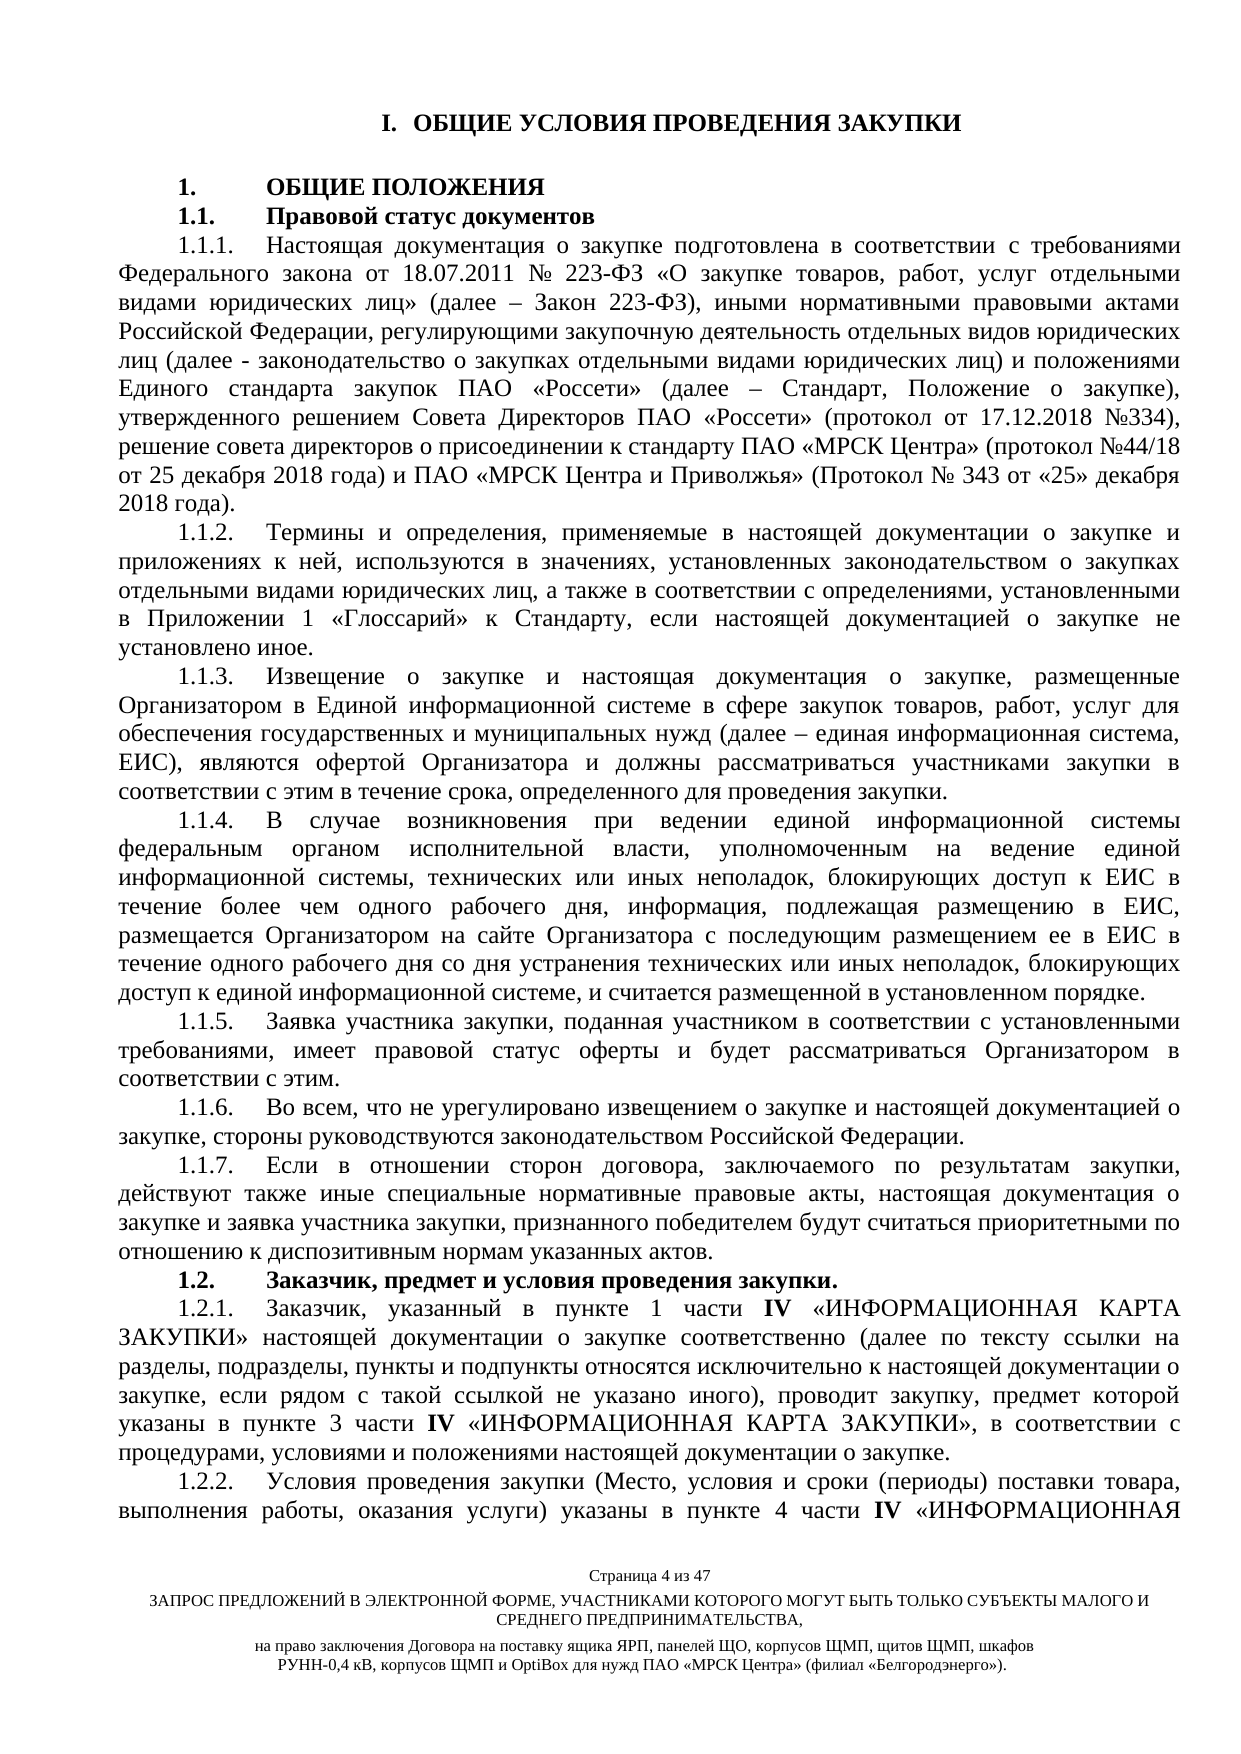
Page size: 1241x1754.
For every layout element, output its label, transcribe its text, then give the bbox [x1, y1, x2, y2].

list Термины и определения, применяемые в настоящей документации о закупке и приложениях к ней, используются в значениях, установленных законодательством о закупках отдельными видами юридических лиц, а также в соответствии с определениями, установленными в Приложении 1 «Глоссарий» к Стандарту, если настоящей документацией о закупке не установлено иное. [118, 517, 1181, 661]
list Заявка участника закупки, поданная участником в соответствии с установленными требованиями, имеет правовой статус оферты и будет рассматриваться Организатором в соответствии с этим. [118, 1006, 1181, 1092]
list Настоящая документация о закупке подготовлена в соответствии с требованиями Федерального закона от 18.07.2011 № 223-ФЗ «О закупке товаров, работ, услуг отдельными видами юридических лиц» (далее – Закон 223-ФЗ), иными нормативными правовыми актами Российской Федерации, регулирующими закупочную деятельность отдельных видов юридических лиц (далее - законодательство о закупках отдельными видами юридических лиц) и положениями Единого стандарта закупок ПАО «Россети» (далее – Стандарт, Положение о закупке), утвержденного решением Совета Директоров ПАО «Россети» (протокол от 17.12.2018 №334), решение совета директоров о присоединении к стандарту ПАО «МРСК Центра» (протокол №44/18 от 25 декабря 2018 года) и ПАО «МРСК Центра и Приволжья» (Протокол № 343 от «25» декабря 2018 года). [118, 230, 1181, 517]
subtitle ОБЩИЕ УСЛОВИЯ ПРОВЕДЕНИЯ закупки [118, 108, 1181, 137]
list В случае возникновения при ведении единой информационной системы федеральным органом исполнительной власти, уполномоченным на ведение единой информационной системы, технических или иных неполадок, блокирующих доступ к ЕИС в течение более чем одного рабочего дня, информация, подлежащая размещению в ЕИС, размещается Организатором на сайте Организатора с последующим размещением ее в ЕИС в течение одного рабочего дня со дня устранения технических или иных неполадок, блокирующих доступ к единой информационной системе, и считается размещенной в установленном порядке. [118, 805, 1181, 1006]
subtitle Правовой статус документов [118, 201, 1181, 230]
subtitle ОБЩИЕ ПОЛОЖЕНИЯ [118, 172, 1181, 201]
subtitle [118, 1466, 1181, 1523]
list Извещение о закупке и настоящая документация о закупке, размещенные Организатором в Единой информационной системе в сфере закупок товаров, работ, услуг для обеспечения государственных и муниципальных нужд (далее – единая информационная система, ЕИС), являются офертой Организатора и должны рассматриваться участниками закупки в соответствии с этим в течение срока, определенного для проведения закупки. [118, 661, 1181, 805]
list Если в отношении сторон договора, заключаемого по результатам закупки, действуют также иные специальные нормативные правовые акты, настоящая документация о закупке и заявка участника закупки, признанного победителем будут считаться приоритетными по отношению к диспозитивным нормам указанных актов. [118, 1150, 1181, 1265]
subtitle Заказчик, указанный в пункте 1 части IV «ИНФОРМАЦИОННАЯ КАРТА ЗАКУПКИ» настоящей документации о закупке соответственно (далее по тексту ссылки на разделы, подразделы, пункты и подпункты относятся исключительно к настоящей документации о закупке, если рядом с такой ссылкой не указано иного), проводит закупку, предмет которой указаны в пункте 3 части IV «ИНФОРМАЦИОННАЯ КАРТА ЗАКУПКИ», в соответствии с процедурами, условиями и положениями настоящей документации о закупке. [118, 1293, 1181, 1466]
list Во всем, что не урегулировано извещением о закупке и настоящей документацией о закупке, стороны руководствуются законодательством Российской Федерации. [118, 1092, 1181, 1150]
subtitle Заказчик, предмет и условия проведения закупки. [118, 1265, 1181, 1293]
